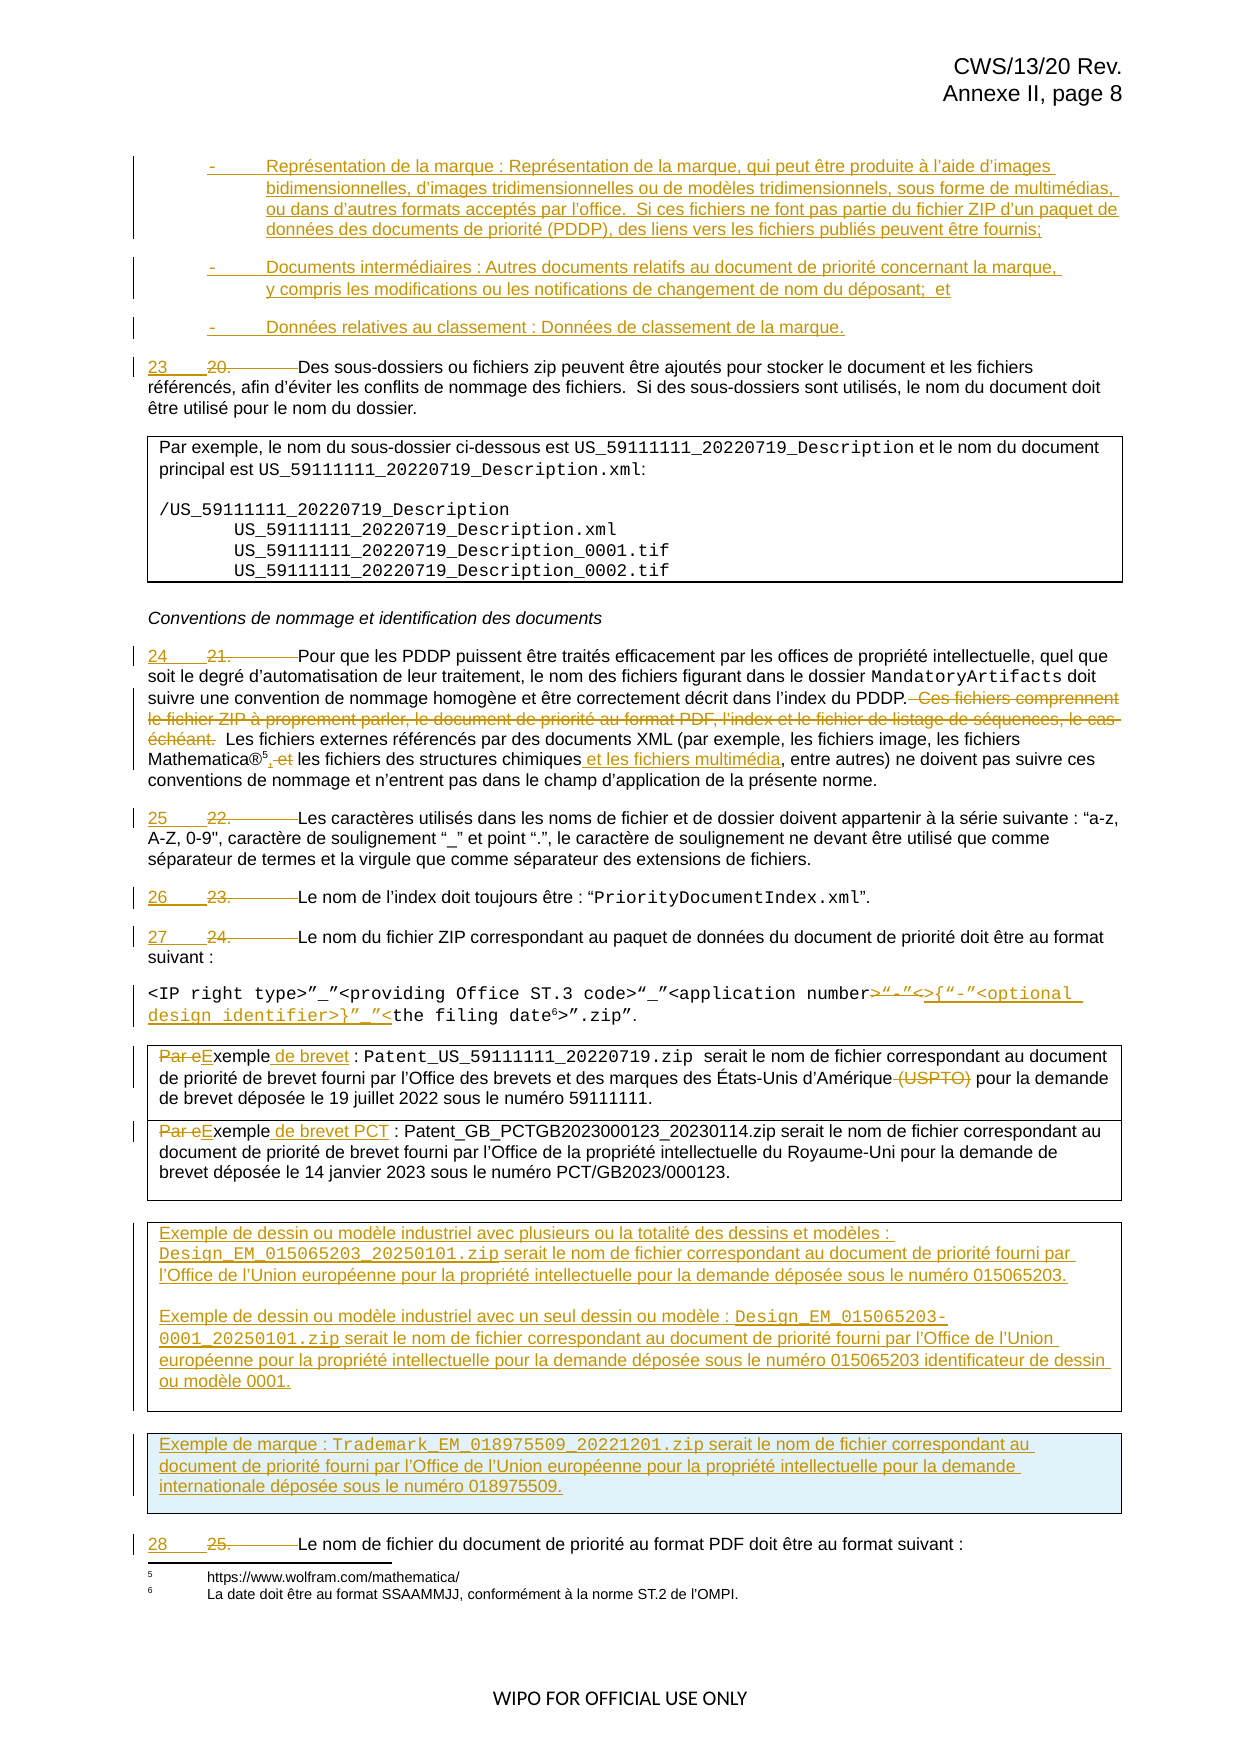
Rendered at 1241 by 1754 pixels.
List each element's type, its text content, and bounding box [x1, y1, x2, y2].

table_header Par exemple, le nom du sous-dossier ci-dessous est US_59111111_20220719_Description et le nom du document principal est US_59111111_20220719_Description.xml: /US_59111111_20220719_Description US_59111111_20220719_Description.xml US_59111111_20220719_Description_0001.tif US_59111111_20220719_Description_0002.tif [148, 437, 1122, 581]
table_cell xemple : Patent_GB_PCTGB2023000123_20230114.zip serait le nom de fichier correspondant au document de priorité de brevet fourni par l’Office de la propriété intellectuelle du Royaume-Uni pour la demande de brevet déposée le 14 janvier 2023 sous le numéro PCT/GB2023/000123. [148, 1121, 1121, 1200]
text Les caractères utilisés dans les noms de fichier et de dossier doivent appartenir à la série suivante : “a-z, A-Z, 0-9", caractère de soulignement “_” et point “.”, le caractère de soulignement ne devant être utilisé que comme séparateur de termes et la virgule que comme séparateur des extensions de fichiers. [148, 808, 1122, 869]
table_header xemple : Patent_US_59111111_20220719.zip serait le nom de fichier correspondant au document de priorité de brevet fourni par l’Office des brevets et des marques des États-Unis d’Amérique pour la demande de brevet déposée le 19 juillet 2022 sous le numéro 59111111. [148, 1046, 1121, 1120]
text Pour que les PDDP puissent être traités efficacement par les offices de propriété intellectuelle, quel que soit le degré d’automatisation de leur traitement, le nom des fichiers figurant dans le dossier MandatoryArtifacts doit suivre une convention de nommage homogène et être correctement décrit dans l’index du PDDP. Les fichiers externes référencés par des documents XML (par exemple, les fichiers image, les fichiers Mathematica® les fichiers des structures chimiques, entre autres) ne doivent pas suivre ces conventions de nommage et n’entrent pas dans le champ d’application de la présente norme. [148, 646, 1122, 790]
table_header [148, 1223, 1121, 1411]
text Le nom de l’index doit toujours être : “PriorityDocumentIndex.xml”. [148, 887, 1122, 909]
text Le nom du fichier ZIP correspondant au paquet de données du document de priorité doit être au format suivant : [148, 926, 1122, 967]
subtitle Conventions de nommage et identification des documents [148, 607, 1122, 628]
text Le nom de fichier du document de priorité au format PDF doit être au format suivant : [148, 1534, 1122, 1554]
text <IP right type>”_”<providing Office ST.3 code>“_”<application numberthe filing date>”.zip”. [148, 985, 1122, 1027]
text Des sous-dossiers ou fichiers zip peuvent être ajoutés pour stocker le document et les fichiers référencés, afin d’éviter les conflits de nommage des fichiers. Si des sous-dossiers sont utilisés, le nom du document doit être utilisé pour le nom du dossier. [148, 357, 1122, 418]
